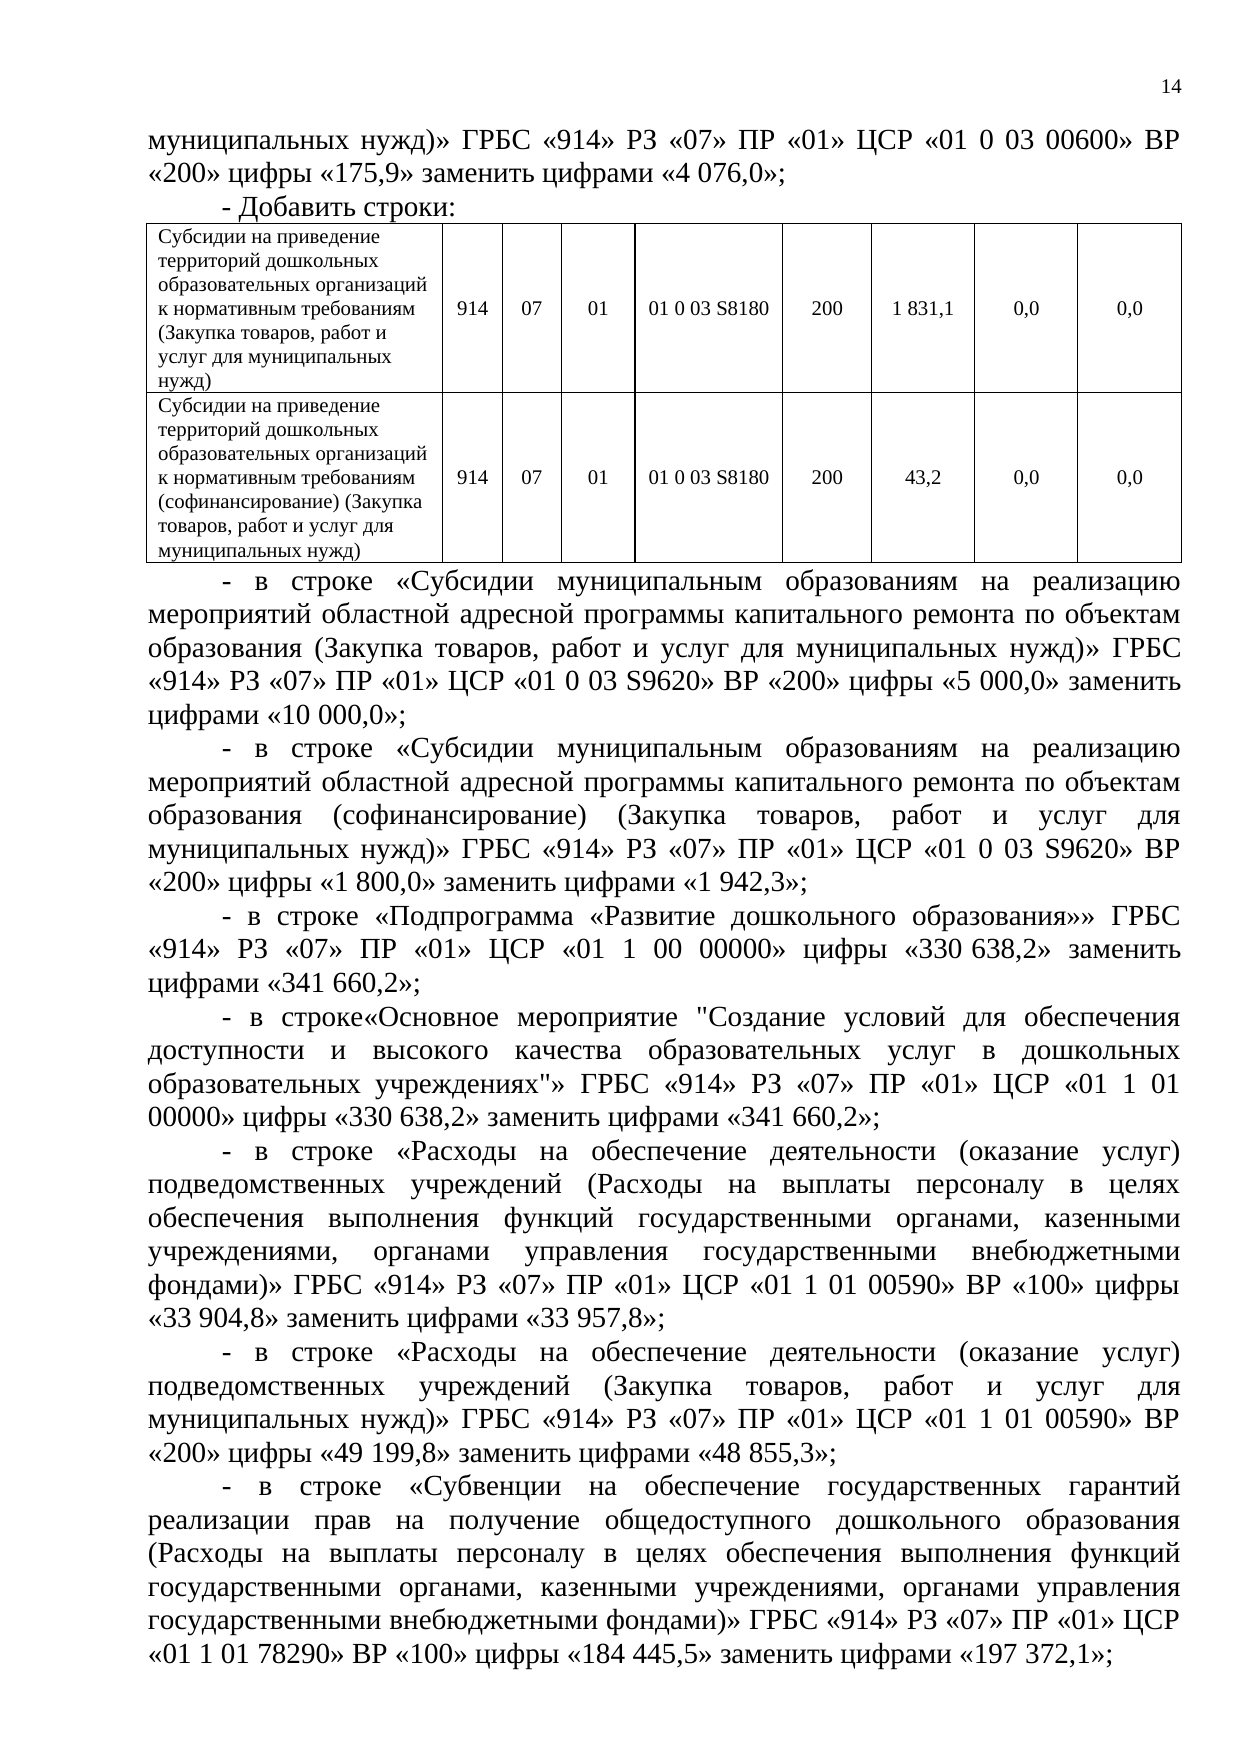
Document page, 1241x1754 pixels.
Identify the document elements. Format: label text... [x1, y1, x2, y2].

table_cell 914 [443, 393, 502, 562]
table_cell 0,0 [975, 393, 1077, 562]
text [148, 122, 1181, 189]
table_header 01 0 03 S8180 [636, 224, 782, 392]
table_cell 01 [562, 393, 634, 562]
table_header 07 [503, 224, 561, 392]
table_header 0,0 [975, 224, 1077, 392]
text - в строке «Расходы на обеспечение деятельности (оказание услуг) подведомственных учреждений (Закупка товаров, работ и услуг для муниципальных нужд)» ГРБС «914» РЗ «07» ПР «01» ЦСР «01 1 01 00590» ВР «200» цифры «49 199,8» заменить цифрами «48 855,3»; [148, 1334, 1181, 1468]
table_cell 01 0 03 S8180 [636, 393, 782, 562]
table_cell 07 [503, 393, 561, 562]
table_cell 200 [783, 393, 871, 562]
table_cell Субсидии на приведение территорий дошкольных образовательных организаций к нормативным требованиям (софинансирование) (Закупка товаров, работ и услуг для муниципальных нужд) [147, 393, 442, 562]
text - в строке «Подпрограмма «Развитие дошкольного образования»» ГРБС «914» РЗ «07» ПР «01» ЦСР «01 1 00 00000» цифры «330 638,2» заменить цифрами «341 660,2»; [148, 898, 1181, 999]
text - в строке «Расходы на обеспечение деятельности (оказание услуг) подведомственных учреждений (Расходы на выплаты персоналу в целях обеспечения выполнения функций государственными органами, казенными учреждениями, органами управления государственными внебюджетными фондами)» ГРБС «914» РЗ «07» ПР «01» ЦСР «01 1 01 00590» ВР «100» цифры «33 904,8» заменить цифрами «33 957,8»; [148, 1133, 1181, 1334]
text - в строке «Субвенции на обеспечение государственных гарантий реализации прав на получение общедоступного дошкольного образования (Расходы на выплаты персоналу в целях обеспечения выполнения функций государственными органами, казенными учреждениями, органами управления государственными внебюджетными фондами)» ГРБС «914» РЗ «07» ПР «01» ЦСР «01 1 01 78290» ВР «100» цифры «184 445,5» заменить цифрами «197 372,1»; [148, 1468, 1181, 1669]
table_header 1 831,1 [872, 224, 974, 392]
table_header 914 [443, 224, 502, 392]
text - в строке«Основное мероприятие "Создание условий для обеспечения доступности и высокого качества образовательных услуг в дошкольных образовательных учреждениях"» ГРБС «914» РЗ «07» ПР «01» ЦСР «01 1 01 00000» цифры «330 638,2» заменить цифрами «341 660,2»; [148, 999, 1181, 1133]
text - в строке «Субсидии муниципальным образованиям на реализацию мероприятий областной адресной программы капитального ремонта по объектам образования (Закупка товаров, работ и услуг для муниципальных нужд)» ГРБС «914» РЗ «07» ПР «01» ЦСР «01 0 03 S9620» ВР «200» цифры «5 000,0» заменить цифрами «10 000,0»; [148, 563, 1181, 730]
table_header 200 [783, 224, 871, 392]
table_header 0,0 [1078, 224, 1181, 392]
table_header 01 [562, 224, 634, 392]
text - в строке «Субсидии муниципальным образованиям на реализацию мероприятий областной адресной программы капитального ремонта по объектам образования (софинансирование) (Закупка товаров, работ и услуг для муниципальных нужд)» ГРБС «914» РЗ «07» ПР «01» ЦСР «01 0 03 S9620» ВР «200» цифры «1 800,0» заменить цифрами «1 942,3»; [148, 730, 1181, 898]
table_cell 43,2 [872, 393, 974, 562]
text - Добавить строки: [148, 189, 1181, 223]
table_cell 0,0 [1078, 393, 1181, 562]
table_header Субсидии на приведение территорий дошкольных образовательных организаций к нормативным требованиям (Закупка товаров, работ и услуг для муниципальных нужд) [147, 224, 442, 392]
